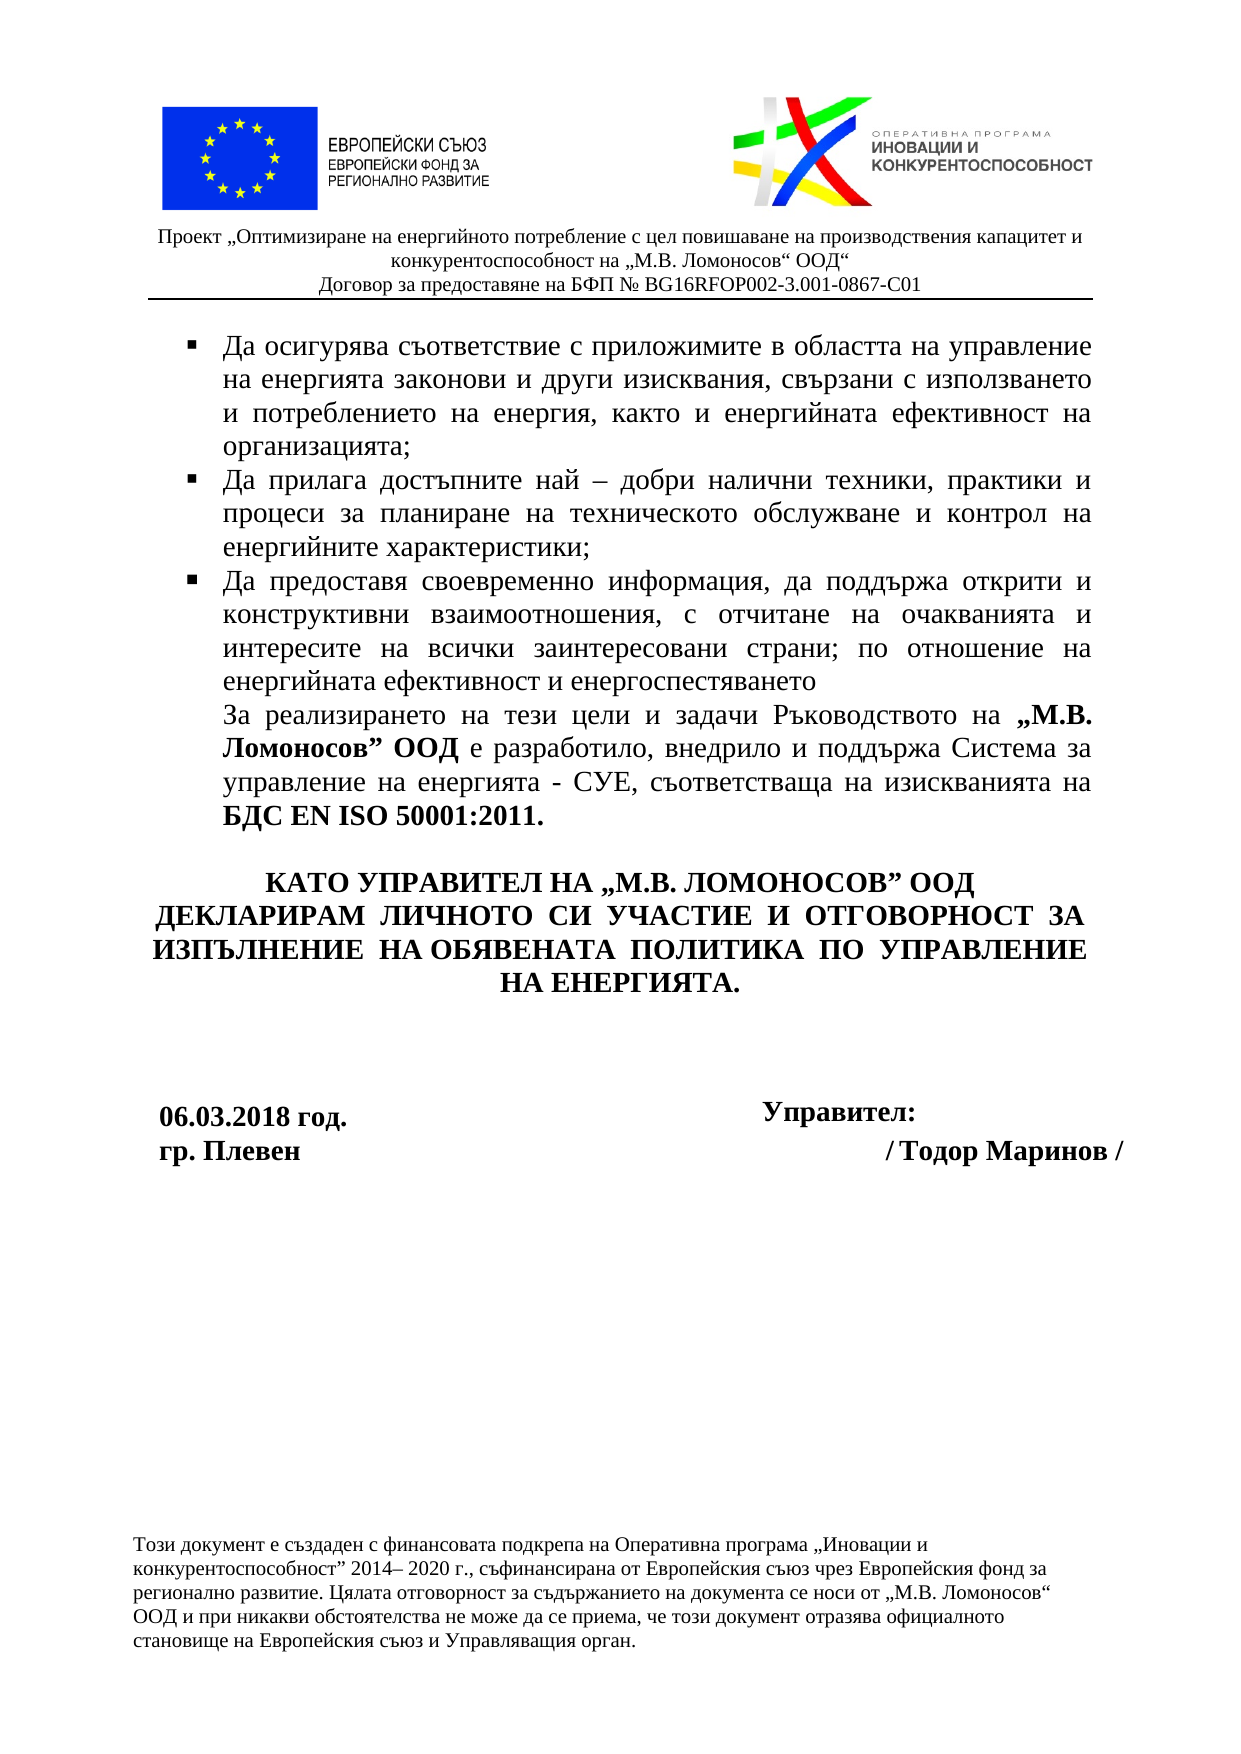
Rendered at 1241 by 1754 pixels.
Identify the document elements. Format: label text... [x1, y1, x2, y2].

table_cell гр. Плевен [148, 1133, 532, 1167]
list Да осигурява съответствие с приложимите в областта на управление на енергията законови и други изисквания, свързани с използването и потреблението на енергия, както и енергийната ефективност на организацията; [185, 328, 1093, 462]
table_header Управител: [532, 1033, 1148, 1133]
table_header 06.03.2018 год. [148, 1033, 532, 1133]
text КАТО УПРАВИТЕЛ НА „М.В. ЛОМОНОСОВ” ООД [148, 865, 1093, 898]
table_cell / Тодор Маринов / [532, 1133, 1148, 1167]
text За реализирането на тези цели и задачи Ръководството на „М.В. Ломоносов” ООД е разработило, внедрило и поддържа Система за управление на енергията - СУЕ, съответстваща на изискванията на БДС EN ISO 50001:2011. [223, 697, 1093, 831]
list Да прилага достъпните най – добри налични техники, практики и процеси за планиране на техническото обслужване и контрол на енергийните характеристики; [185, 462, 1093, 563]
picture [147, 95, 518, 224]
picture [707, 73, 1093, 224]
list Да предоставя своевременно информация, да поддържа открити и конструктивни взаимоотношения, с отчитане на очакванията и интересите на всички заинтересовани страни; по отношение на енергийната ефективност и енергоспестяването [185, 563, 1093, 697]
text ДЕКЛАРИРАМ ЛИЧНОТО СИ УЧАСТИЕ И ОТГОВОРНОСТ ЗА ИЗПЪЛНЕНИЕ НА ОБЯВЕНАТА ПОЛИТИКА ПО УПРАВЛЕНИЕ НА ЕНЕРГИЯТА. [148, 898, 1093, 999]
